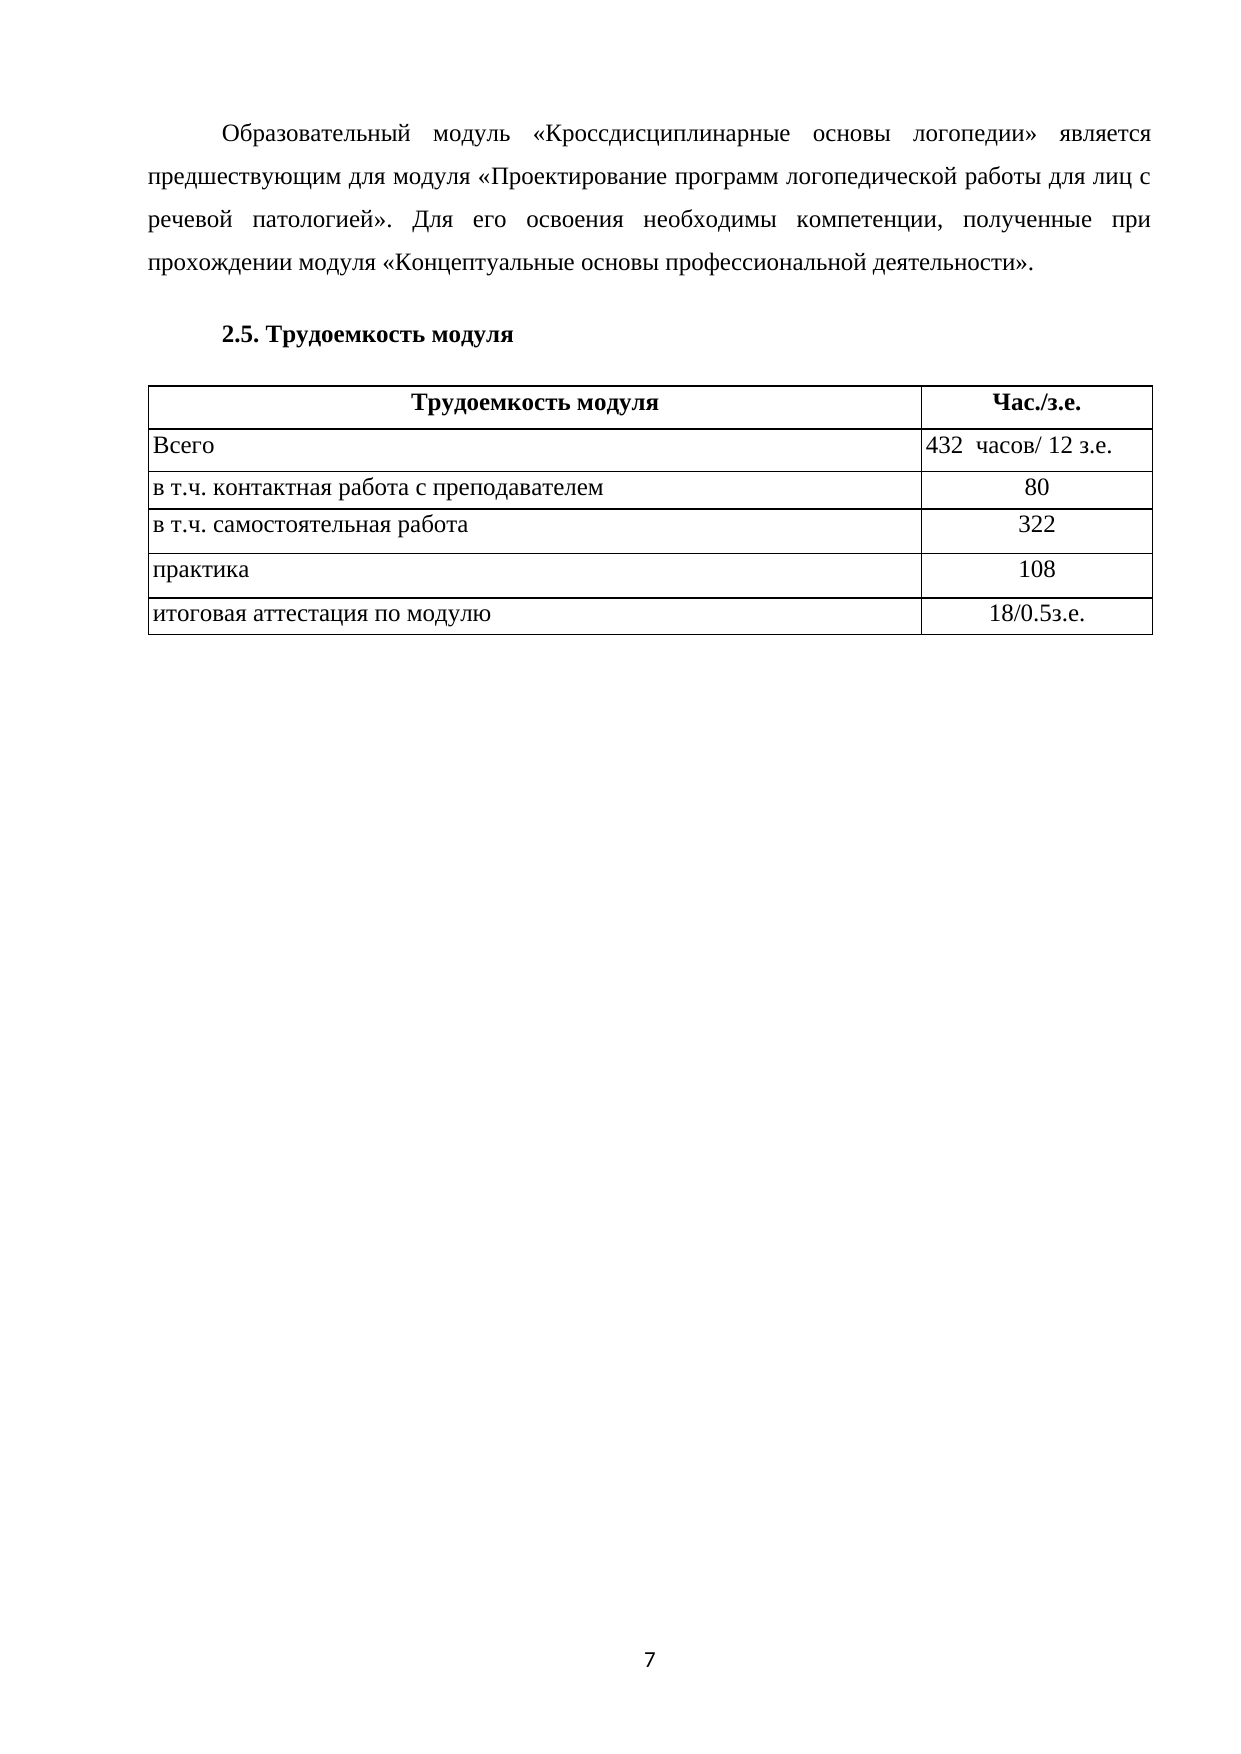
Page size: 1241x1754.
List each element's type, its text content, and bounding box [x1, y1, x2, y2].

table_cell 18/0.5з.е. [922, 599, 1152, 634]
table_header Трудоемкость модуля [149, 387, 921, 428]
table_cell итоговая аттестация по модулю [149, 599, 921, 634]
table_cell практика [149, 554, 921, 597]
text 2.5. Трудоемкость модуля [148, 319, 1138, 348]
table_cell Всего [149, 430, 921, 471]
table_cell 432 часов/ 12 з.е. [922, 430, 1152, 471]
table_cell 80 [922, 472, 1152, 508]
table_cell 322 [922, 510, 1152, 552]
table_cell в т.ч. самостоятельная работа [149, 510, 921, 552]
table_header Час./з.е. [922, 387, 1152, 428]
table_cell в т.ч. контактная работа с преподавателем [149, 472, 921, 508]
table_cell 108 [922, 554, 1152, 597]
text Образовательный модуль «Кроссдисциплинарные основы логопедии» является предшествующим для модуля «Проектирование программ логопедической работы для лиц с речевой патологией». Для его освоения необходимы компетенции, полученные при прохождении модуля «Концептуальные основы профессиональной деятельности». [148, 118, 1152, 276]
